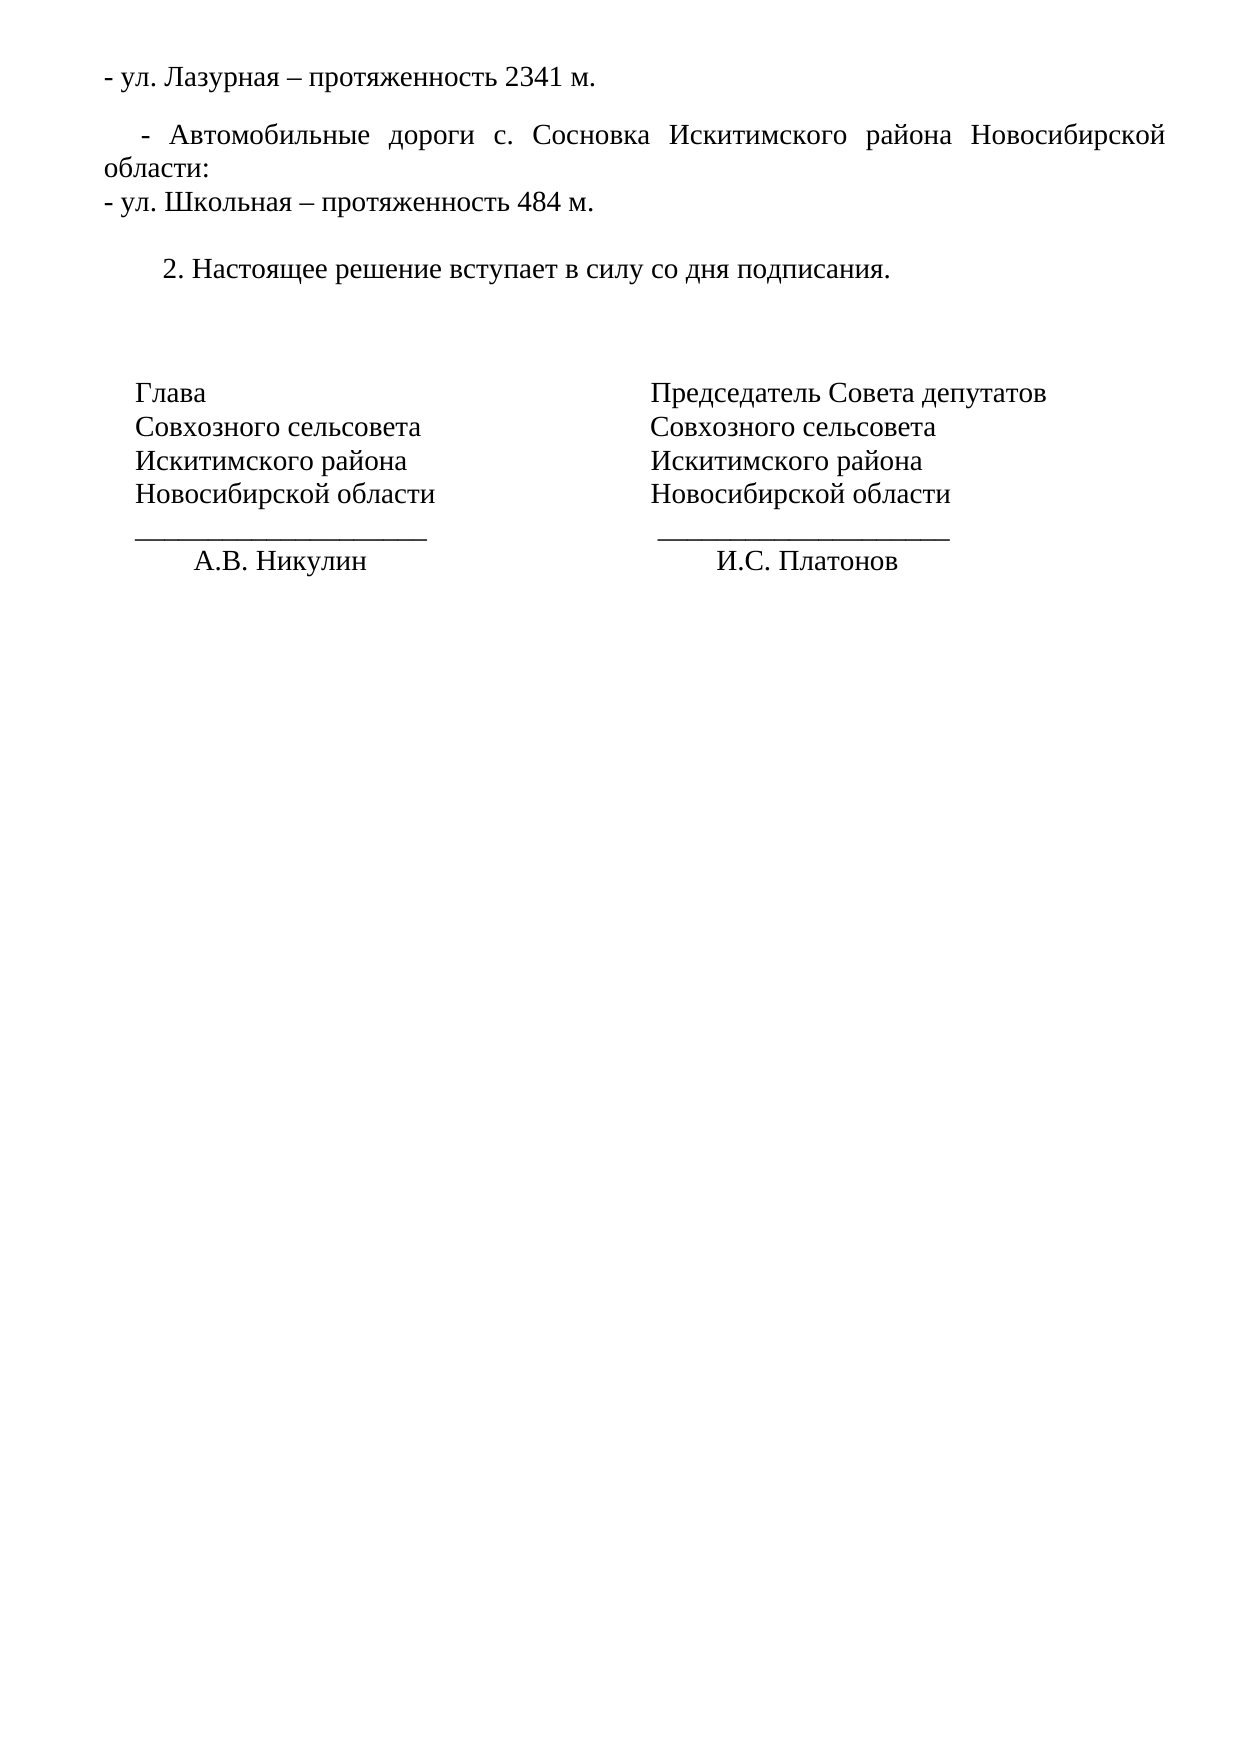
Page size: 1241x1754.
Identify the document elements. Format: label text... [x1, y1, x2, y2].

table_header Председатель Совета депутатов Совхозного сельсовета Искитимского района Новосибирской области ____________________ И.С. Платонов [551, 352, 1125, 577]
text 2. Настоящее решение вступает в силу со дня подписания. [103, 251, 1167, 284]
text - ул. Лазурная – протяженность 2341 м. [103, 59, 1167, 93]
text - Автомобильные дороги с. Сосновка Искитимского района Новосибирской области: [103, 117, 1167, 184]
table_header Глава Совхозного сельсовета Искитимского района Новосибирской области ____________________ А.В. Никулин [79, 352, 551, 577]
text - ул. Школьная – протяженность 484 м. [103, 184, 1167, 217]
